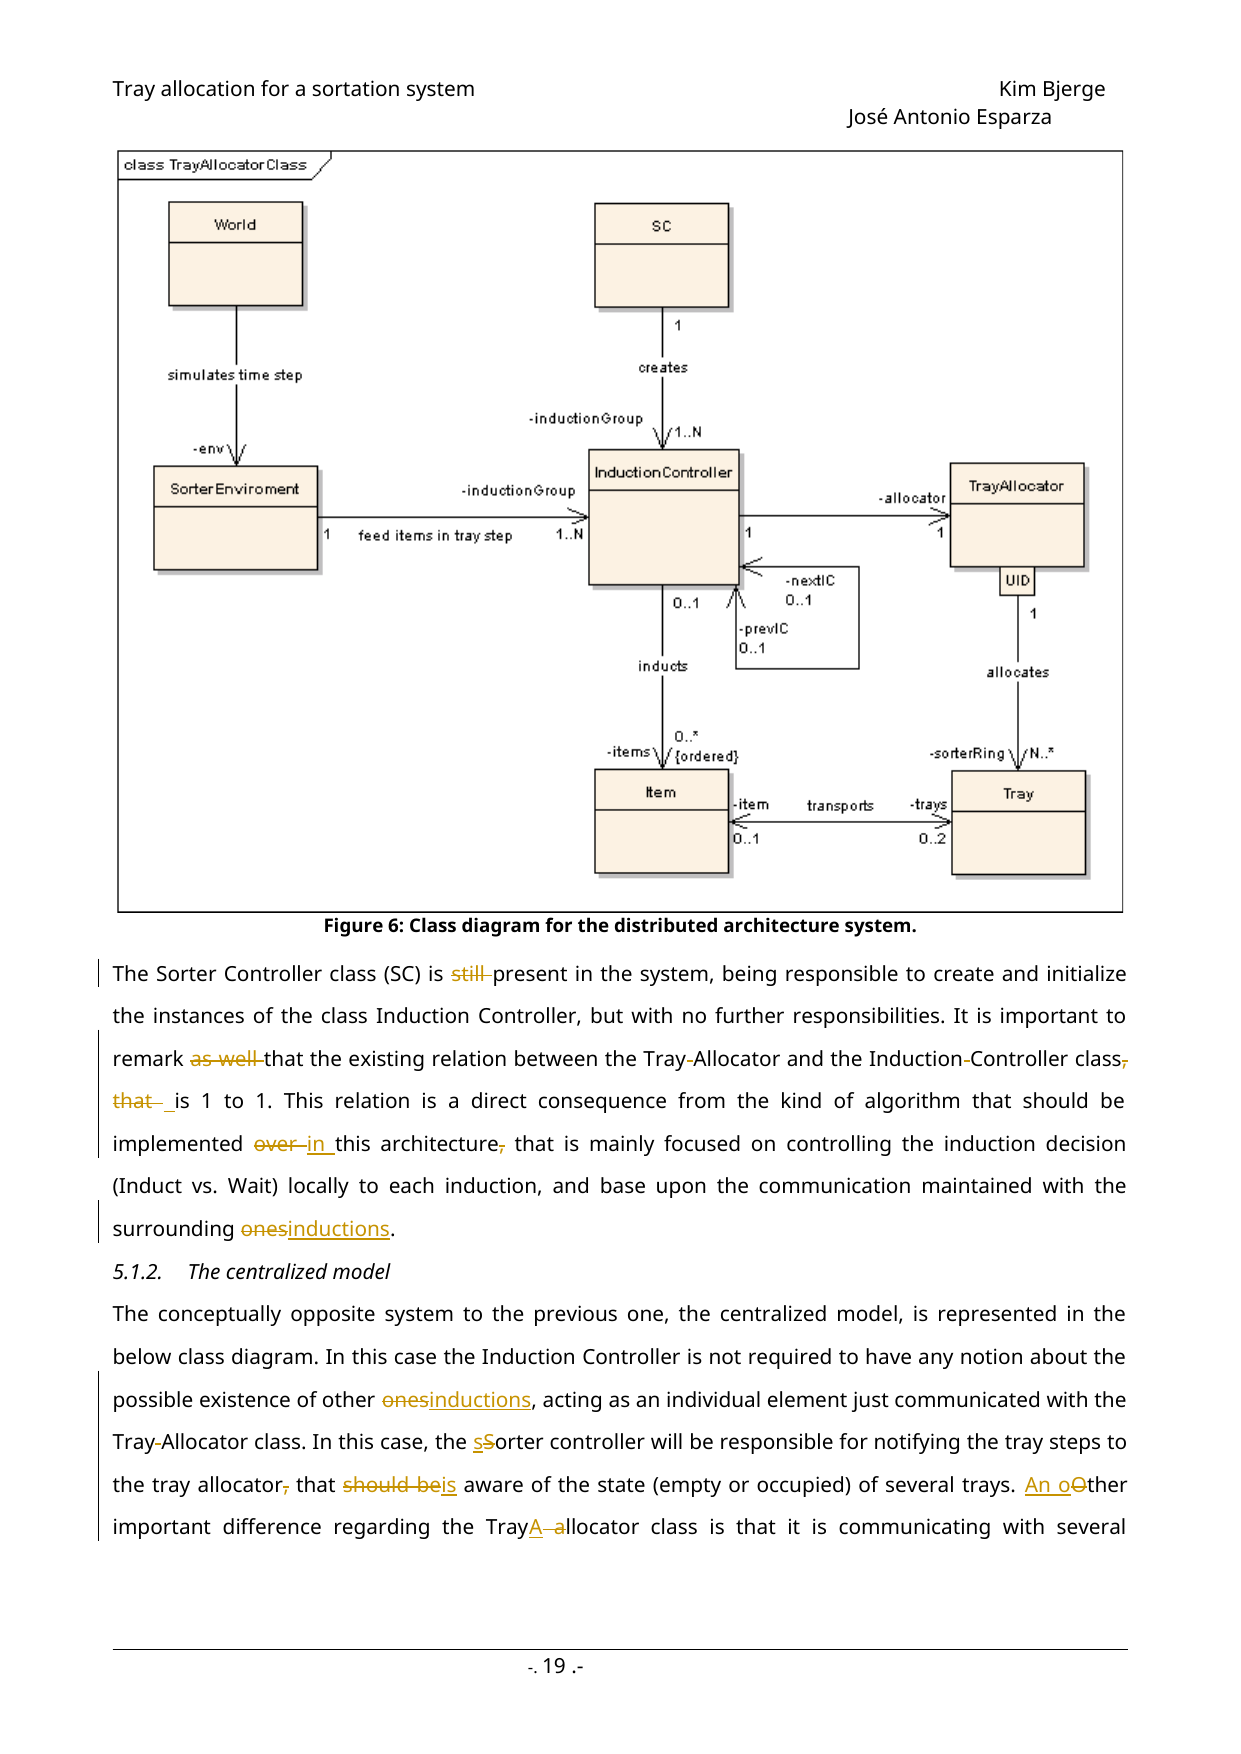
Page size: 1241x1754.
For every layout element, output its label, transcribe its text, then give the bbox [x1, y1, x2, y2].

picture [117, 150, 1124, 913]
text The Sorter Controller class (SC) is present in the system, being responsible to create and initialize the instances of the class Induction Controller, but with no further responsibilities. It is important to remark that the existing relation between the TrayAllocator and the InductionController classis 1 to 1. This relation is a direct consequence from the kind of algorithm that should be implemented this architecture that is mainly focused on controlling the induction decision (Induct vs. Wait) locally to each induction, and base upon the communication maintained with the surrounding . [112, 959, 1128, 1243]
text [112, 1299, 1128, 1541]
subtitle The centralized model [112, 1257, 1128, 1285]
